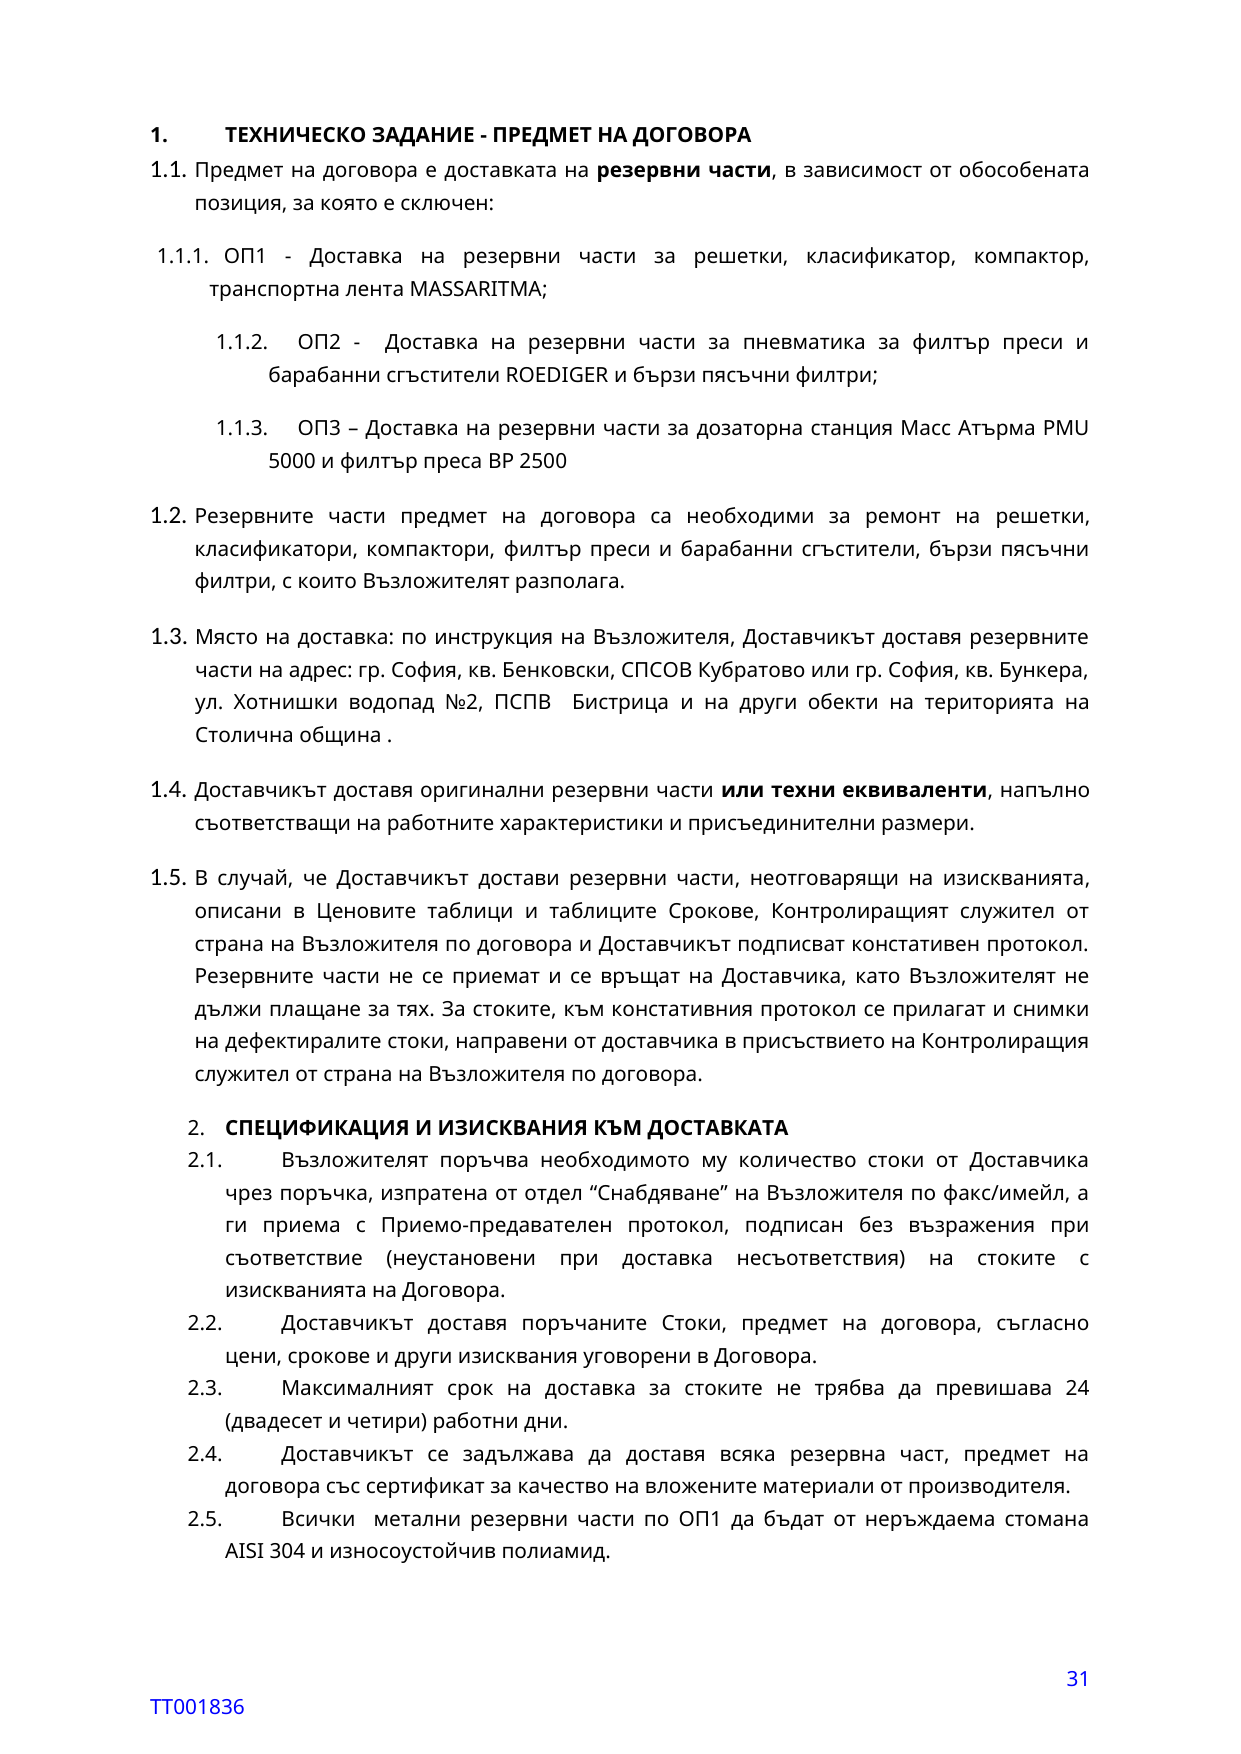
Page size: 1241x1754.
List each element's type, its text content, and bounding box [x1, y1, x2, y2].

list В случай, че Доставчикът достави резервни части, неотговарящи на изискванията, описани в Ценовите таблици и таблиците Срокове, Контролиращият служител от страна на Възложителя по договора и Доставчикът подписват констативен протокол. Резервните части не се приемат и се връщат на Доставчика, като Възложителят не дължи плащане за тях. За стоките, към констативния протокол се прилагат и снимки на дефектиралите стоки, направени от доставчика в присъствието на Контролиращия служител от страна на Възложителя по договора. [149, 861, 1090, 1088]
list Максималният срок на доставка за стоките не трябва да превишава 24 (двадесет и четири) работни дни. [187, 1373, 1090, 1434]
list Място на доставка: по инструкция на Възложителя, Доставчикът доставя резервните части на адрес: гр. София, кв. Бенковски, СПСОВ Кубратово или гр. София, кв. Бункера, ул. Хотнишки водопад №2, ПСПВ Бистрица и на други обекти на територията на Столична община . [150, 620, 1090, 748]
list Доставчикът доставя поръчаните Стоки, предмет на договора, съгласно цени, срокове и други изисквания уговорени в Договора. [187, 1308, 1090, 1369]
list Доставчикът се задължава да доставя всяка резервна част, предмет на договора със сертификат за качество на вложените материали от производителя. [187, 1439, 1090, 1500]
list ОП2 - Доставка на резервни части за пневматика за филтър преси и барабанни сгъстители ROEDIGER и бързи пясъчни филтри; [216, 327, 1090, 388]
list Всички метални резервни части по ОП1 да бъдат от неръждаема стомана AISI 304 и износоустойчив полиамид. [187, 1504, 1090, 1565]
list Възложителят поръчва необходимото му количество стоки от Доставчика чрез поръчка, изпратена от отдел “Снабдяване” на Възложителя по факс/имейл, а ги приема с Приемо-предавателен протокол, подписан без възражения при съответствие (неустановени при доставка несъответствия) на стоките с изискванията на Договора. [187, 1145, 1090, 1304]
list Доставчикът доставя оригинални резервни части или техни еквиваленти, напълно съответстващи на работните характеристики и присъединителни размери. [149, 773, 1090, 836]
list ТЕХНИЧЕСКО ЗАДАНИЕ - ПРЕДМЕТ НА ДОГОВОРА [150, 120, 1090, 149]
list СПЕЦИФИКАЦИЯ И ИЗИСКВАНИЯ КЪМ ДОСТАВКАТА [187, 1113, 1090, 1141]
list ОП1 - Доставка на резервни части за решетки, класификатор, компактор, транспортна лента MASSARITMA; [157, 241, 1090, 302]
list Резервните части предмет на договора са необходими за ремонт на решетки, класификатори, компактори, филтър преси и барабанни сгъстители, бързи пясъчни филтри, с които Възложителят разполага. [149, 499, 1090, 595]
list ОП3 – Доставка на резервни части за дозаторна станция Масс Атърма PMU 5000 и филтър преса BP 2500 [216, 413, 1090, 474]
list Предмет на договора е доставката на резервни части, в зависимост от обособената позиция, за която е сключен: [149, 153, 1090, 216]
